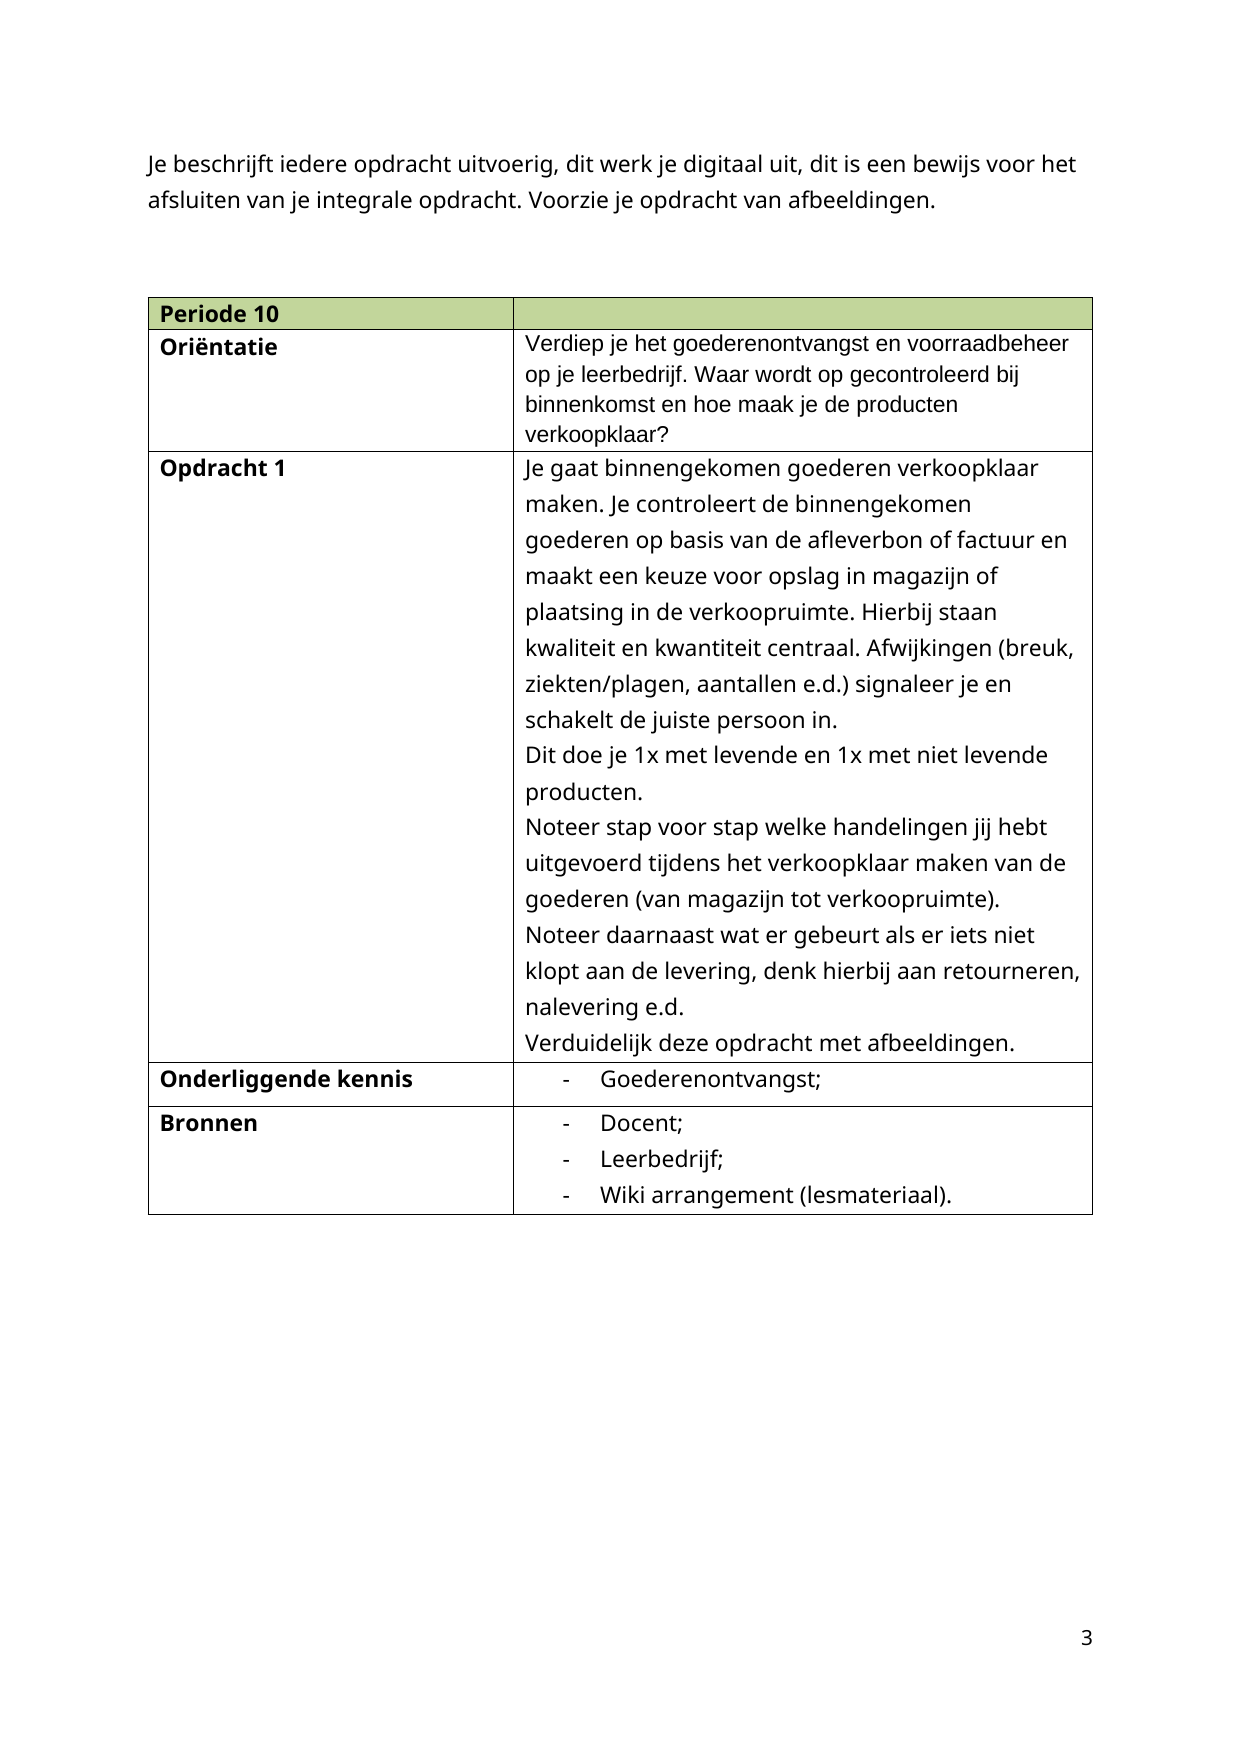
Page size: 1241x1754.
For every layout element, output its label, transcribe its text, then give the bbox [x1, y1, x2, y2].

table_cell Verdiep je het goederenontvangst en voorraadbeheer op je leerbedrijf. Waar wordt op gecontroleerd bij binnenkomst en hoe maak je de producten verkoopklaar? [514, 330, 1092, 451]
table_cell Goederenontvangst; [514, 1063, 1092, 1106]
text Je beschrijft iedere opdracht uitvoerig, dit werk je digitaal uit, dit is een bewijs voor het afsluiten van je integrale opdracht. Voorzie je opdracht van afbeeldingen. [148, 148, 1093, 215]
table_cell Docent; Leerbedrijf; Wiki arrangement (lesmateriaal). [514, 1107, 1092, 1214]
table_cell Je gaat binnengekomen goederen verkoopklaar maken. Je controleert de binnengekomen goederen op basis van de afleverbon of factuur en maakt een keuze voor opslag in magazijn of plaatsing in de verkoopruimte. Hierbij staan kwaliteit en kwantiteit centraal. Afwijkingen (breuk, ziekten/plagen, aantallen e.d.) signaleer je en schakelt de juiste persoon in. Dit doe je 1x met levende en 1x met niet levende producten. Noteer stap voor stap welke handelingen jij hebt uitgevoerd tijdens het verkoopklaar maken van de goederen (van magazijn tot verkoopruimte). Noteer daarnaast wat er gebeurt als er iets niet klopt aan de levering, denk hierbij aan retourneren, nalevering e.d. Verduidelijk deze opdracht met afbeeldingen. [514, 452, 1092, 1062]
table_header [514, 298, 1092, 329]
table_cell Bronnen [149, 1107, 513, 1214]
table_cell Onderliggende kennis [149, 1063, 513, 1106]
table_cell Opdracht 1 [149, 452, 513, 1062]
table_cell Oriëntatie [149, 330, 513, 451]
table_header Periode 10 [149, 298, 513, 329]
